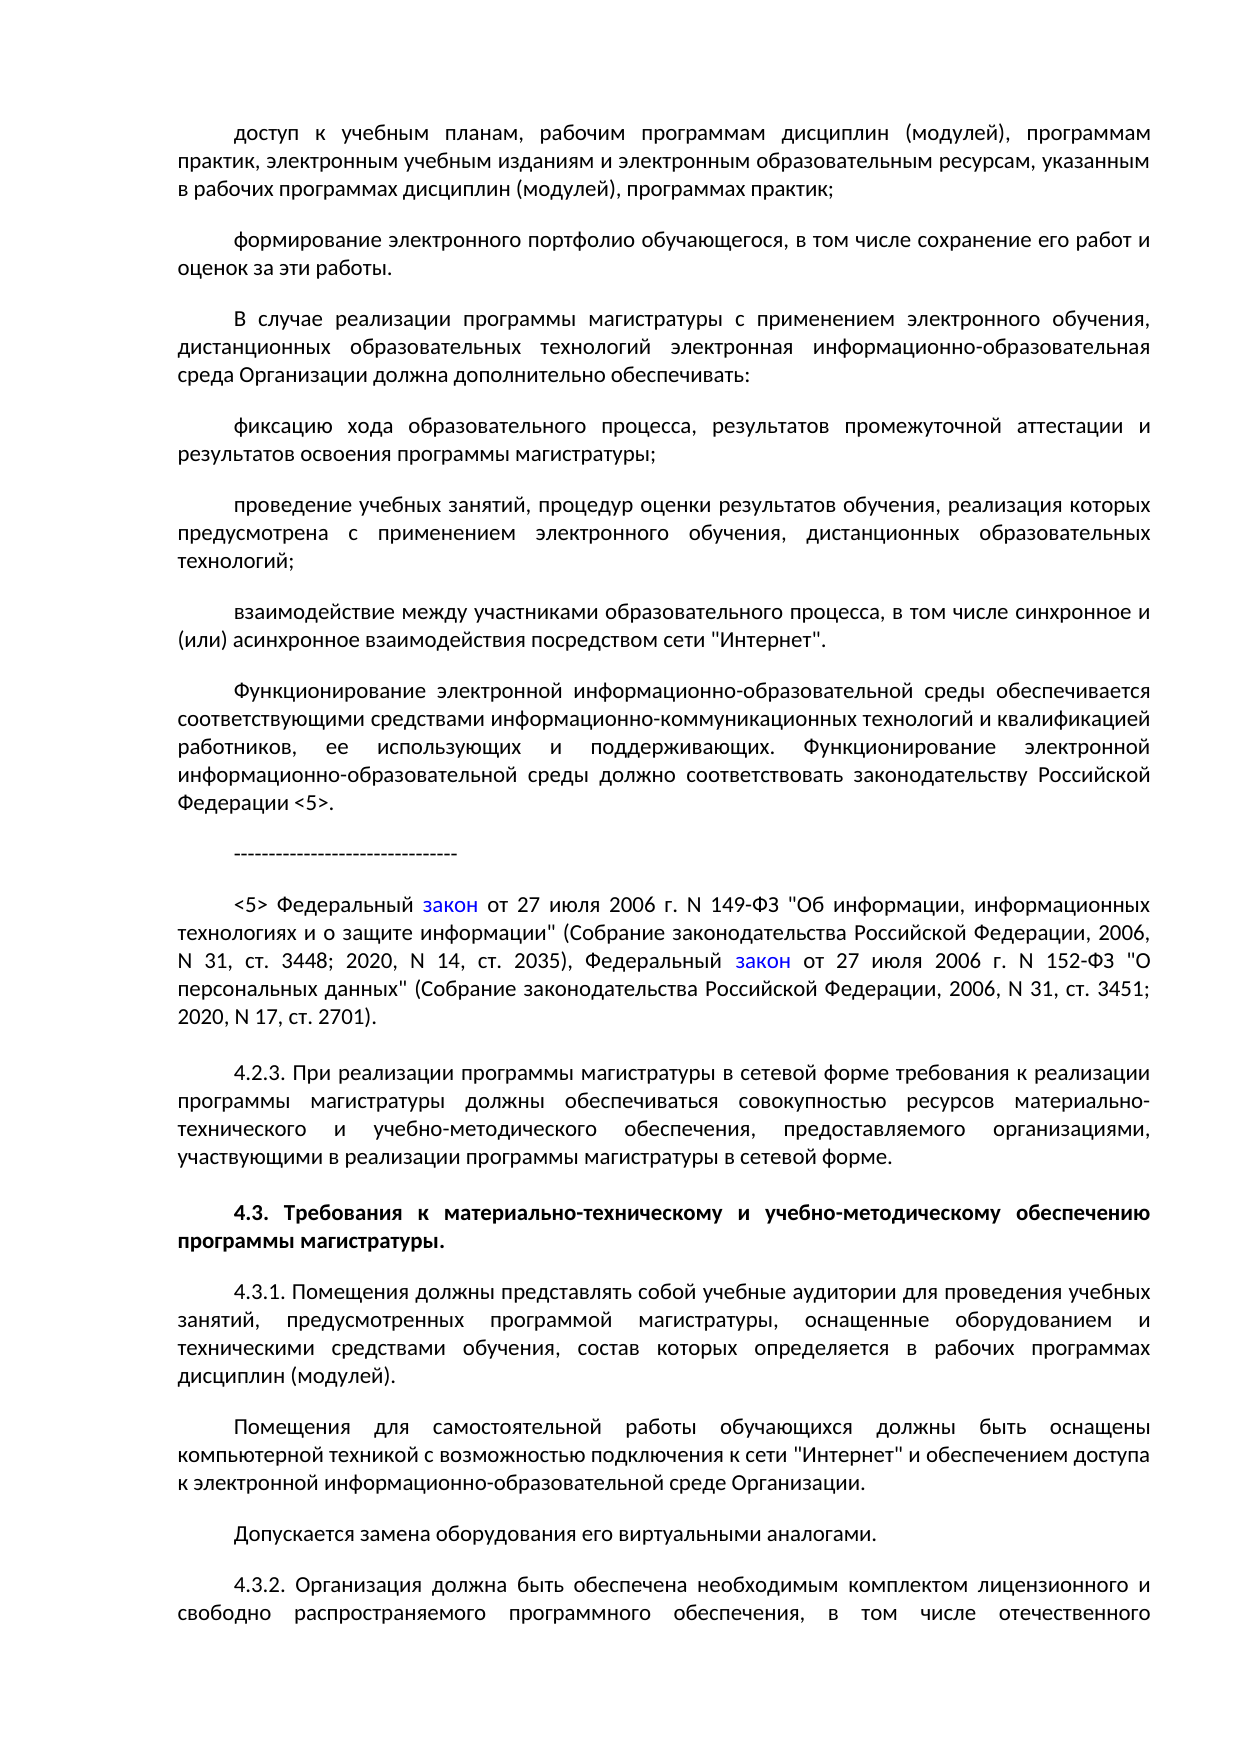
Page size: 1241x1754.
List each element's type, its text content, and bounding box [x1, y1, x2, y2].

title 4.3. Требования к материально-техническому и учебно-методическому обеспечению программы магистратуры. [177, 1198, 1152, 1254]
text 4.2.3. При реализации программы магистратуры в сетевой форме требования к реализации программы магистратуры должны обеспечиваться совокупностью ресурсов материально-технического и учебно-методического обеспечения, предоставляемого организациями, участвующими в реализации программы магистратуры в сетевой форме. [177, 1058, 1152, 1170]
text проведение учебных занятий, процедур оценки результатов обучения, реализация которых предусмотрена с применением электронного обучения, дистанционных образовательных технологий; [177, 490, 1152, 574]
text 4.3.1. Помещения должны представлять собой учебные аудитории для проведения учебных занятий, предусмотренных программой магистратуры, оснащенные оборудованием и техническими средствами обучения, состав которых определяется в рабочих программах дисциплин (модулей). [177, 1277, 1152, 1389]
text -------------------------------- [177, 839, 1152, 867]
text Допускается замена оборудования его виртуальными аналогами. [177, 1519, 1152, 1547]
text Помещения для самостоятельной работы обучающихся должны быть оснащены компьютерной техникой с возможностью подключения к сети "Интернет" и обеспечением доступа к электронной информационно-образовательной среде Организации. [177, 1412, 1152, 1496]
text <5> Федеральный закон от 27 июля 2006 г. N 149-ФЗ "Об информации, информационных технологиях и о защите информации" (Собрание законодательства Российской Федерации, 2006, N 31, ст. 3448; 2020, N 14, ст. 2035), Федеральный закон от 27 июля 2006 г. N 152-ФЗ "О персональных данных" (Собрание законодательства Российской Федерации, 2006, N 31, ст. 3451; 2020, N 17, ст. 2701). [177, 890, 1152, 1030]
text доступ к учебным планам, рабочим программам дисциплин (модулей), программам практик, электронным учебным изданиям и электронным образовательным ресурсам, указанным в рабочих программах дисциплин (модулей), программах практик; [177, 118, 1152, 202]
text Функционирование электронной информационно-образовательной среды обеспечивается соответствующими средствами информационно-коммуникационных технологий и квалификацией работников, ее использующих и поддерживающих. Функционирование электронной информационно-образовательной среды должно соответствовать законодательству Российской Федерации <5>. [177, 676, 1152, 816]
text формирование электронного портфолио обучающегося, в том числе сохранение его работ и оценок за эти работы. [177, 225, 1152, 281]
text В случае реализации программы магистратуры с применением электронного обучения, дистанционных образовательных технологий электронная информационно-образовательная среда Организации должна дополнительно обеспечивать: [177, 304, 1152, 388]
text взаимодействие между участниками образовательного процесса, в том числе синхронное и (или) асинхронное взаимодействия посредством сети "Интернет". [177, 597, 1152, 653]
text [177, 1570, 1152, 1626]
text фиксацию хода образовательного процесса, результатов промежуточной аттестации и результатов освоения программы магистратуры; [177, 411, 1152, 467]
